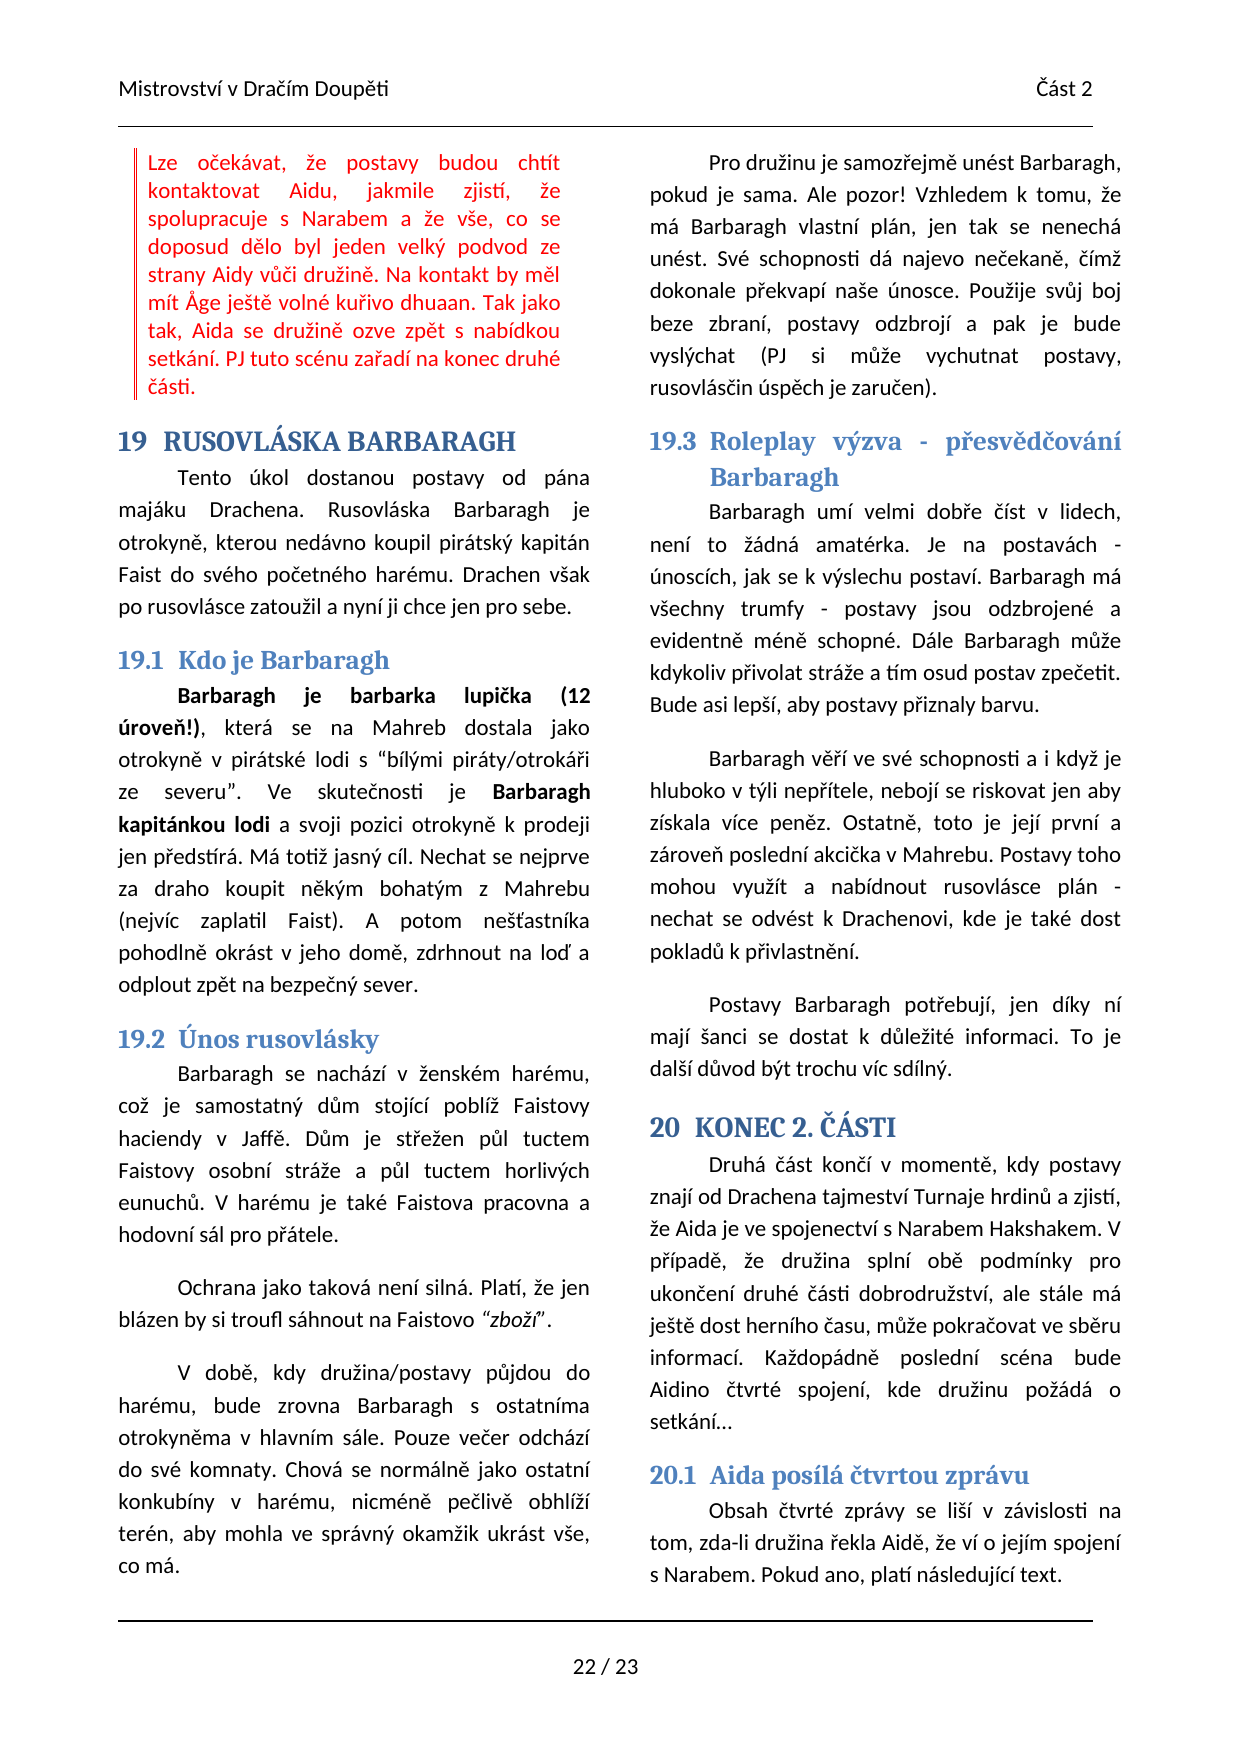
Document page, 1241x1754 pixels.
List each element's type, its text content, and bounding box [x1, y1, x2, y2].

text Barbaragh je barbarka lupička (12 úroveň!), která se na Mahreb dostala jako otrokyně v pirátské lodi s “bílými piráty/otrokáři ze severu”. Ve skutečnosti je Barbaragh kapitánkou lodi a svoji pozici otrokyně k prodeji jen předstírá. Má totiž jasný cíl. Nechat se nejprve za draho koupit někým bohatým z Mahrebu (nejvíc zaplatil Faist). A potom nešťastníka pohodlně okrást v jeho domě, zdrhnout na loď a odplout zpět na bezpečný sever. [118, 681, 591, 999]
text Barbaragh umí velmi dobře číst v lidech, není to žádná amatérka. Je na postavách - únoscích, jak se k výslechu postaví. Barbaragh má všechny trumfy - postavy jsou odzbrojené a evidentně méně schopné. Dále Barbaragh může kdykoliv přivolat stráže a tím osud postav zpečetit. Bude asi lepší, aby postavy přiznaly barvu. [649, 497, 1122, 719]
subtitle Roleplay výzva - přesvědčování Barbaragh [649, 426, 1122, 493]
subtitle Rusovláska Barbaragh [118, 425, 591, 458]
text Postavy Barbaragh potřebují, jen díky ní mají šanci se dostat k důležité informaci. To je další důvod být trochu víc sdílný. [649, 990, 1122, 1082]
text V době, kdy družina/postavy půjdou do harému, bude zrovna Barbaragh s ostatníma otrokyněma v hlavním sále. Pouze večer odchází do své komnaty. Chová se normálně jako ostatní konkubíny v harému, nicméně pečlivě obhlíží terén, aby mohla ve správný okamžik ukrást vše, co má. [118, 1358, 591, 1580]
text Obsah čtvrté zprávy se liší v závislosti na tom, zda-li družina řekla Aidě, že ví o jejím spojení s Narabem. Pokud ano, platí následující text. [649, 1496, 1122, 1588]
subtitle Únos rusovlásky [118, 1024, 591, 1055]
subtitle Aida posílá čtvrtou zprávu [649, 1460, 1122, 1492]
text Druhá část končí v momentě, kdy postavy znají od Drachena tajmeství Turnaje hrdinů a zjistí, že Aida je ve spojenectví s Narabem Hakshakem. V případě, že družina splní obě podmínky pro ukončení druhé části dobrodružství, ale stále má ještě dost herního času, může pokračovat ve sběru informací. Každopádně poslední scéna bude Aidino čtvrté spojení, kde družinu požádá o setkání… [649, 1150, 1122, 1435]
text Tento úkol dostanou postavy od pána majáku Drachena. Rusovláska Barbaragh je otrokyně, kterou nedávno koupil pirátský kapitán Faist do svého početného harému. Drachen však po rusovlásce zatoužil a nyní ji chce jen pro sebe. [118, 463, 591, 620]
text Ochrana jako taková není silná. Platí, že jen blázen by si troufl sáhnout na Faistovo “zboží”. [118, 1273, 591, 1333]
text Lze očekávat, že postavy budou chtít kontaktovat Aidu, jakmile zjistí, že spolupracuje s Narabem a že vše, co se doposud dělo byl jeden velký podvod ze strany Aidy vůči družině. Na kontakt by měl mít Åge ještě volné kuřivo dhuaan. Tak jako tak, Aida se družině ozve zpět s nabídkou setkání. PJ tuto scénu zařadí na konec druhé části. [137, 148, 561, 400]
subtitle Konec 2. části [649, 1111, 1122, 1145]
text Pro družinu je samozřejmě unést Barbaragh, pokud je sama. Ale pozor! Vzhledem k tomu, že má Barbaragh vlastní plán, jen tak se nenechá unést. Své schopnosti dá najevo nečekaně, čímž dokonale překvapí naše únosce. Použije svůj boj beze zbraní, postavy odzbrojí a pak je bude vyslýchat (PJ si může vychutnat postavy, rusovlásčin úspěch je zaručen). [649, 148, 1122, 401]
subtitle Kdo je Barbaragh [118, 645, 591, 676]
text Barbaragh se nachází v ženském harému, což je samostatný dům stojící poblíž Faistovy haciendy v Jaffě. Dům je střežen půl tuctem Faistovy osobní stráže a půl tuctem horlivých eunuchů. V harému je také Faistova pracovna a hodovní sál pro přátele. [118, 1059, 591, 1248]
text Barbaragh věří ve své schopnosti a i když je hluboko v týli nepřítele, nebojí se riskovat jen aby získala více peněz. Ostatně, toto je její první a zároveň poslední akcička v Mahrebu. Postavy toho mohou využít a nabídnout rusovlásce plán - nechat se odvést k Drachenovi, kde je také dost pokladů k přivlastnění. [649, 744, 1122, 965]
